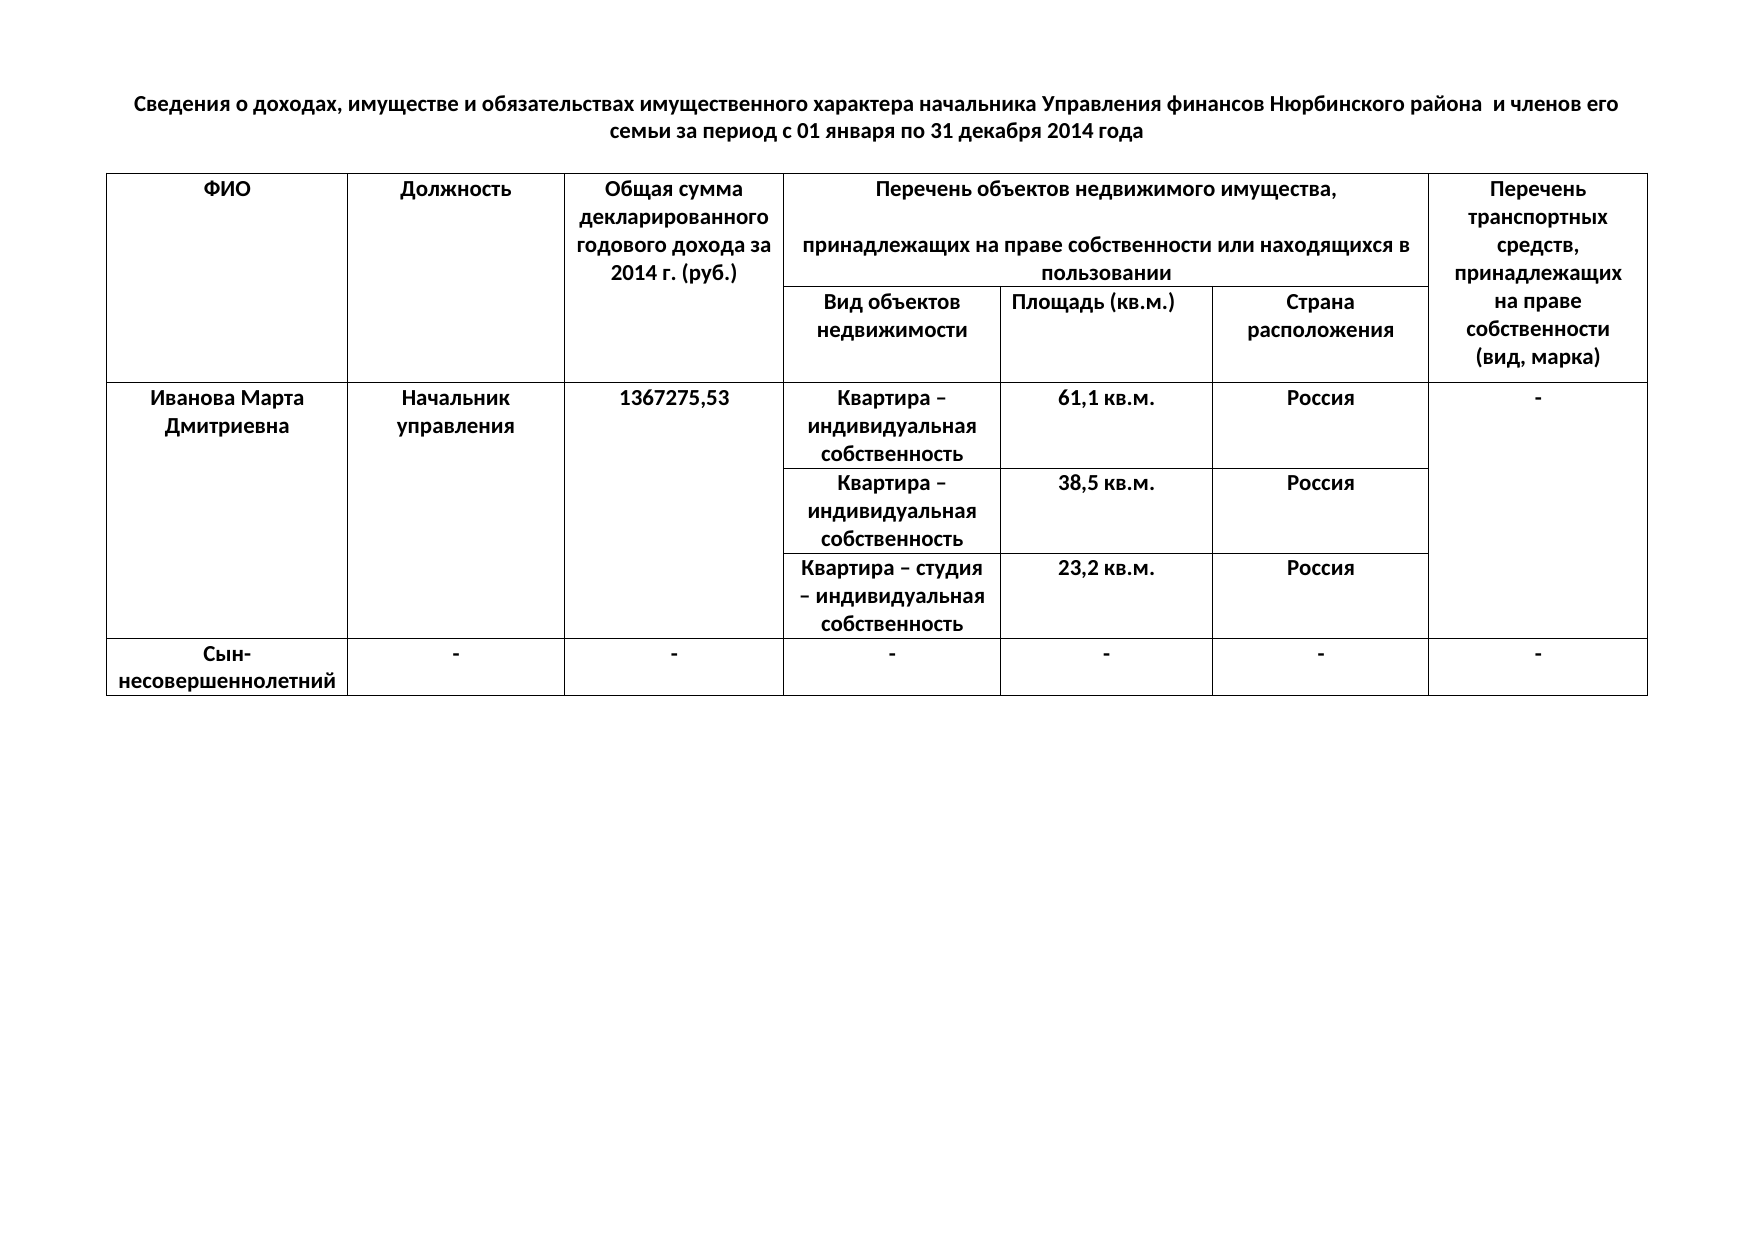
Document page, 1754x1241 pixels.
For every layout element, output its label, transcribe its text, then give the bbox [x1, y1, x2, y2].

table_cell - [565, 639, 783, 695]
table_cell - [1213, 639, 1428, 695]
table_cell Квартира –индивидуальная собственность [784, 383, 1000, 467]
table_cell - [1001, 639, 1212, 695]
table_header Перечень объектов недвижимого имущества, принадлежащих на праве собственности или находящихся в пользовании [784, 174, 1428, 286]
table_cell Сын-несовершеннолетний [107, 639, 347, 695]
table_cell Площадь (кв.м.) [1001, 287, 1212, 382]
table_header Перечень транспортных средств, принадлежащих на праве собственности (вид, марка) [1429, 174, 1647, 382]
table_cell Россия [1213, 554, 1428, 638]
table_cell Иванова Марта Дмитриевна [107, 383, 347, 638]
table_cell Страна расположения [1213, 287, 1428, 382]
table_cell - [1429, 639, 1647, 695]
table_cell Квартира – студия – индивидуальная собственность [784, 554, 1000, 638]
table_header Должность [348, 174, 564, 382]
table_cell 61,1 кв.м. [1001, 383, 1212, 467]
table_cell Вид объектов недвижимости [784, 287, 1000, 382]
table_cell 38,5 кв.м. [1001, 469, 1212, 552]
table_cell Квартира – индивидуальная собственность [784, 469, 1000, 552]
table_cell - [348, 639, 564, 695]
table_header ФИО [107, 174, 347, 382]
table_cell - [784, 639, 1000, 695]
table_cell Россия [1213, 469, 1428, 552]
table_cell Россия [1213, 383, 1428, 467]
text Сведения о доходах, имуществе и обязательствах имущественного характера начальника Управления финансов Нюрбинского района и членов его семьи за период с 01 января по 31 декабря 2014 года [118, 89, 1636, 145]
table_cell Начальник управления [348, 383, 564, 638]
table_cell 23,2 кв.м. [1001, 554, 1212, 638]
table_header Общая сумма декларированного годового дохода за 2014 г. (руб.) [565, 174, 783, 382]
table_cell 1367275,53 [565, 383, 783, 638]
table_cell - [1429, 383, 1647, 638]
